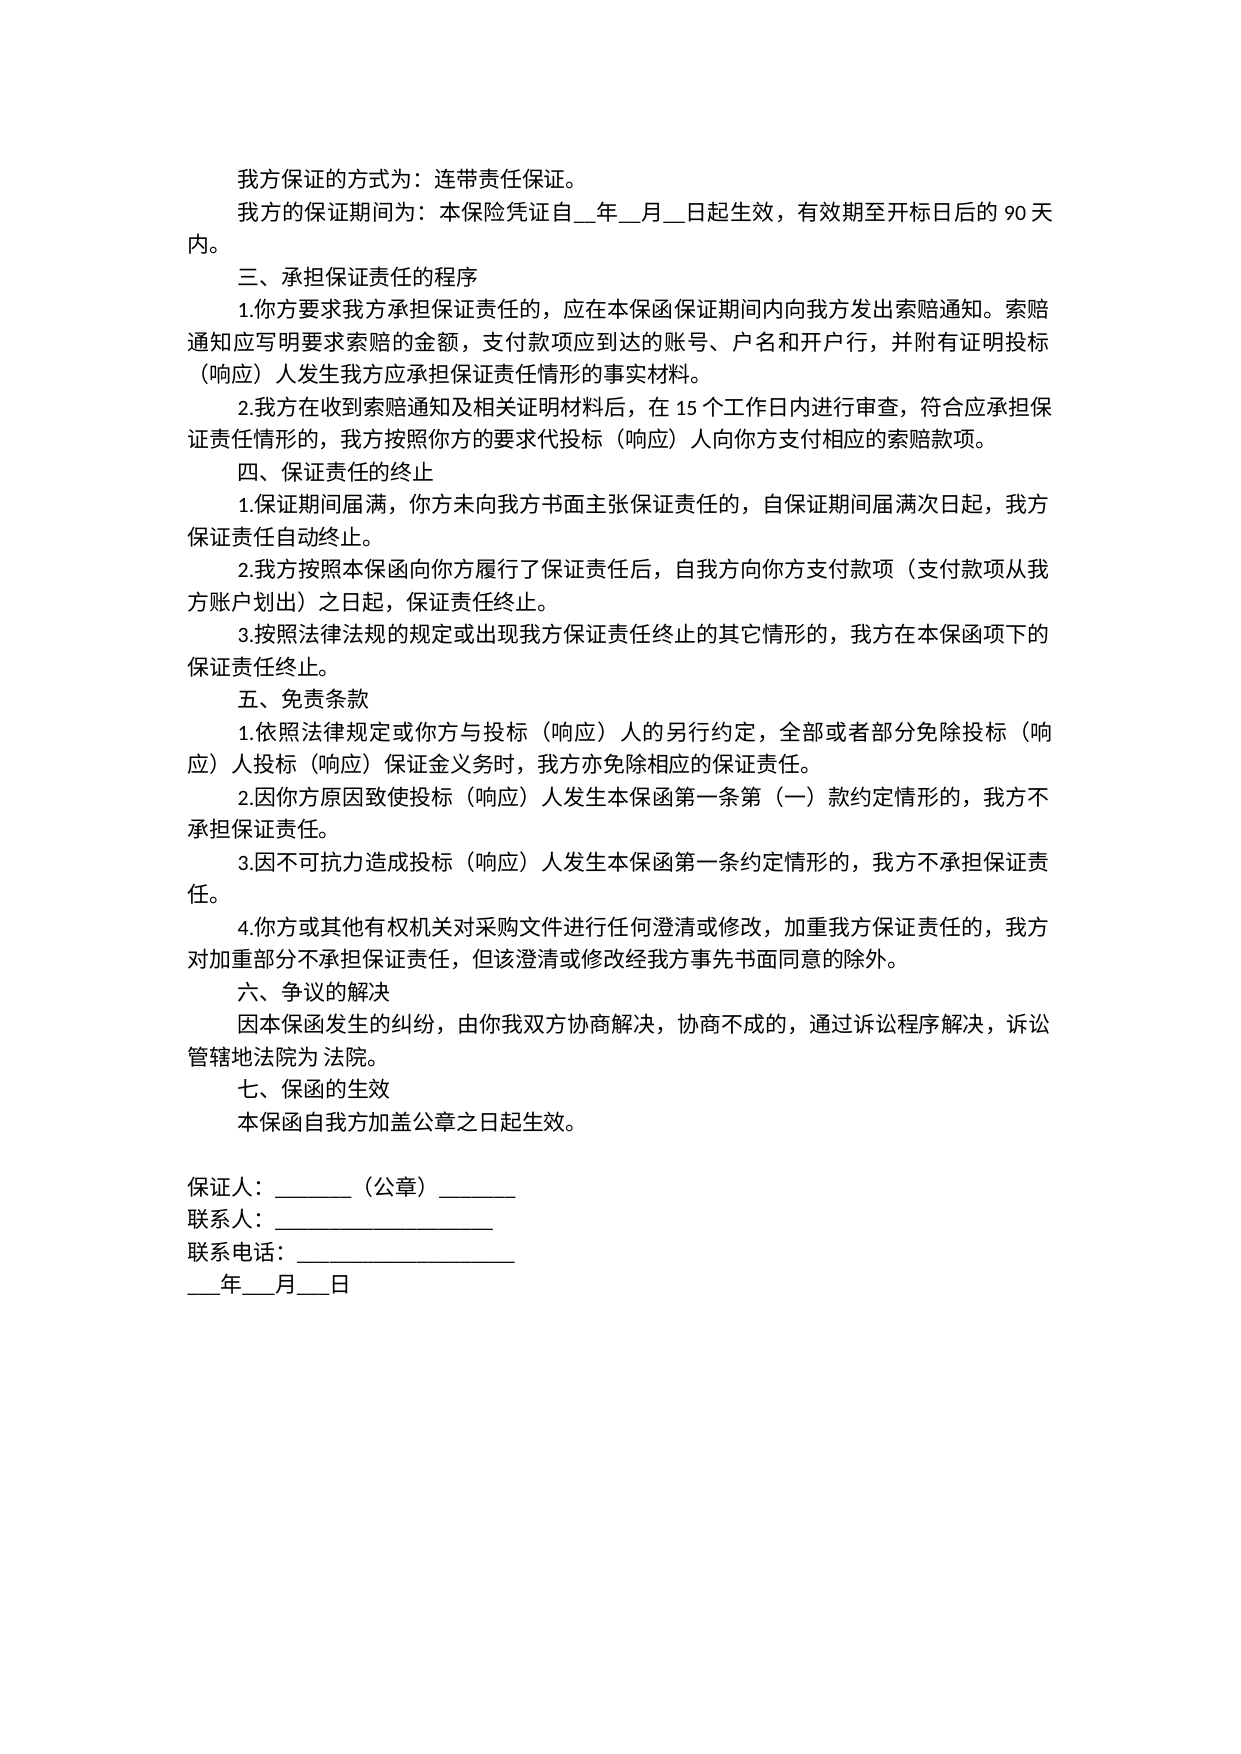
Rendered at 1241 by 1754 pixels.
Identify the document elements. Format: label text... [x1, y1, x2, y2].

text 1.依照法律规定或你方与投标（响应）人的另行约定，全部或者部分免除投标（响应）人投标（响应）保证金义务时，我方亦免除相应的保证责任。 [187, 714, 1053, 779]
text 五、免责条款 [187, 682, 1053, 714]
text 2.我方在收到索赔通知及相关证明材料后，在15个工作日内进行审查，符合应承担保证责任情形的，我方按照你方的要求代投标（响应）人向你方支付相应的索赔款项。 [187, 389, 1053, 454]
text 七、保函的生效 [187, 1072, 1053, 1104]
text 联系人：____________________ [187, 1202, 1053, 1234]
text 2.因你方原因致使投标（响应）人发生本保函第一条第（一）款约定情形的，我方不承担保证责任。 [187, 779, 1053, 844]
text 三、承担保证责任的程序 [187, 259, 1053, 292]
text 四、保证责任的终止 [187, 454, 1053, 487]
text 因本保函发生的纠纷，由你我双方协商解决，协商不成的，通过诉讼程序解决，诉讼管辖地法院为 法院。 [187, 1007, 1053, 1072]
text 六、争议的解决 [187, 974, 1053, 1007]
text 我方的保证期间为：本保险凭证自__年__月__日起生效，有效期至开标日后的90天内。 [187, 194, 1053, 259]
text 保证人：_______（公章）_______ [187, 1169, 1053, 1202]
text 1.保证期间届满，你方未向我方书面主张保证责任的，自保证期间届满次日起，我方保证责任自动终止。 [187, 487, 1053, 552]
text 联系电话：____________________ [187, 1234, 1053, 1267]
text 3.因不可抗力造成投标（响应）人发生本保函第一条约定情形的，我方不承担保证责任。 [187, 844, 1053, 909]
text 我方保证的方式为：连带责任保证。 [187, 162, 1053, 194]
text 2.我方按照本保函向你方履行了保证责任后，自我方向你方支付款项（支付款项从我方账户划出）之日起，保证责任终止。 [187, 552, 1053, 617]
text ___年___月___日 [187, 1267, 1053, 1299]
text 3.按照法律法规的规定或出现我方保证责任终止的其它情形的，我方在本保函项下的保证责任终止。 [187, 617, 1053, 682]
text 4.你方或其他有权机关对采购文件进行任何澄清或修改，加重我方保证责任的，我方对加重部分不承担保证责任，但该澄清或修改经我方事先书面同意的除外。 [187, 909, 1053, 974]
text 1.你方要求我方承担保证责任的，应在本保函保证期间内向我方发出索赔通知。索赔通知应写明要求索赔的金额，支付款项应到达的账号、户名和开户行，并附有证明投标（响应）人发生我方应承担保证责任情形的事实材料。 [187, 292, 1053, 389]
text 本保函自我方加盖公章之日起生效。 [187, 1104, 1053, 1137]
